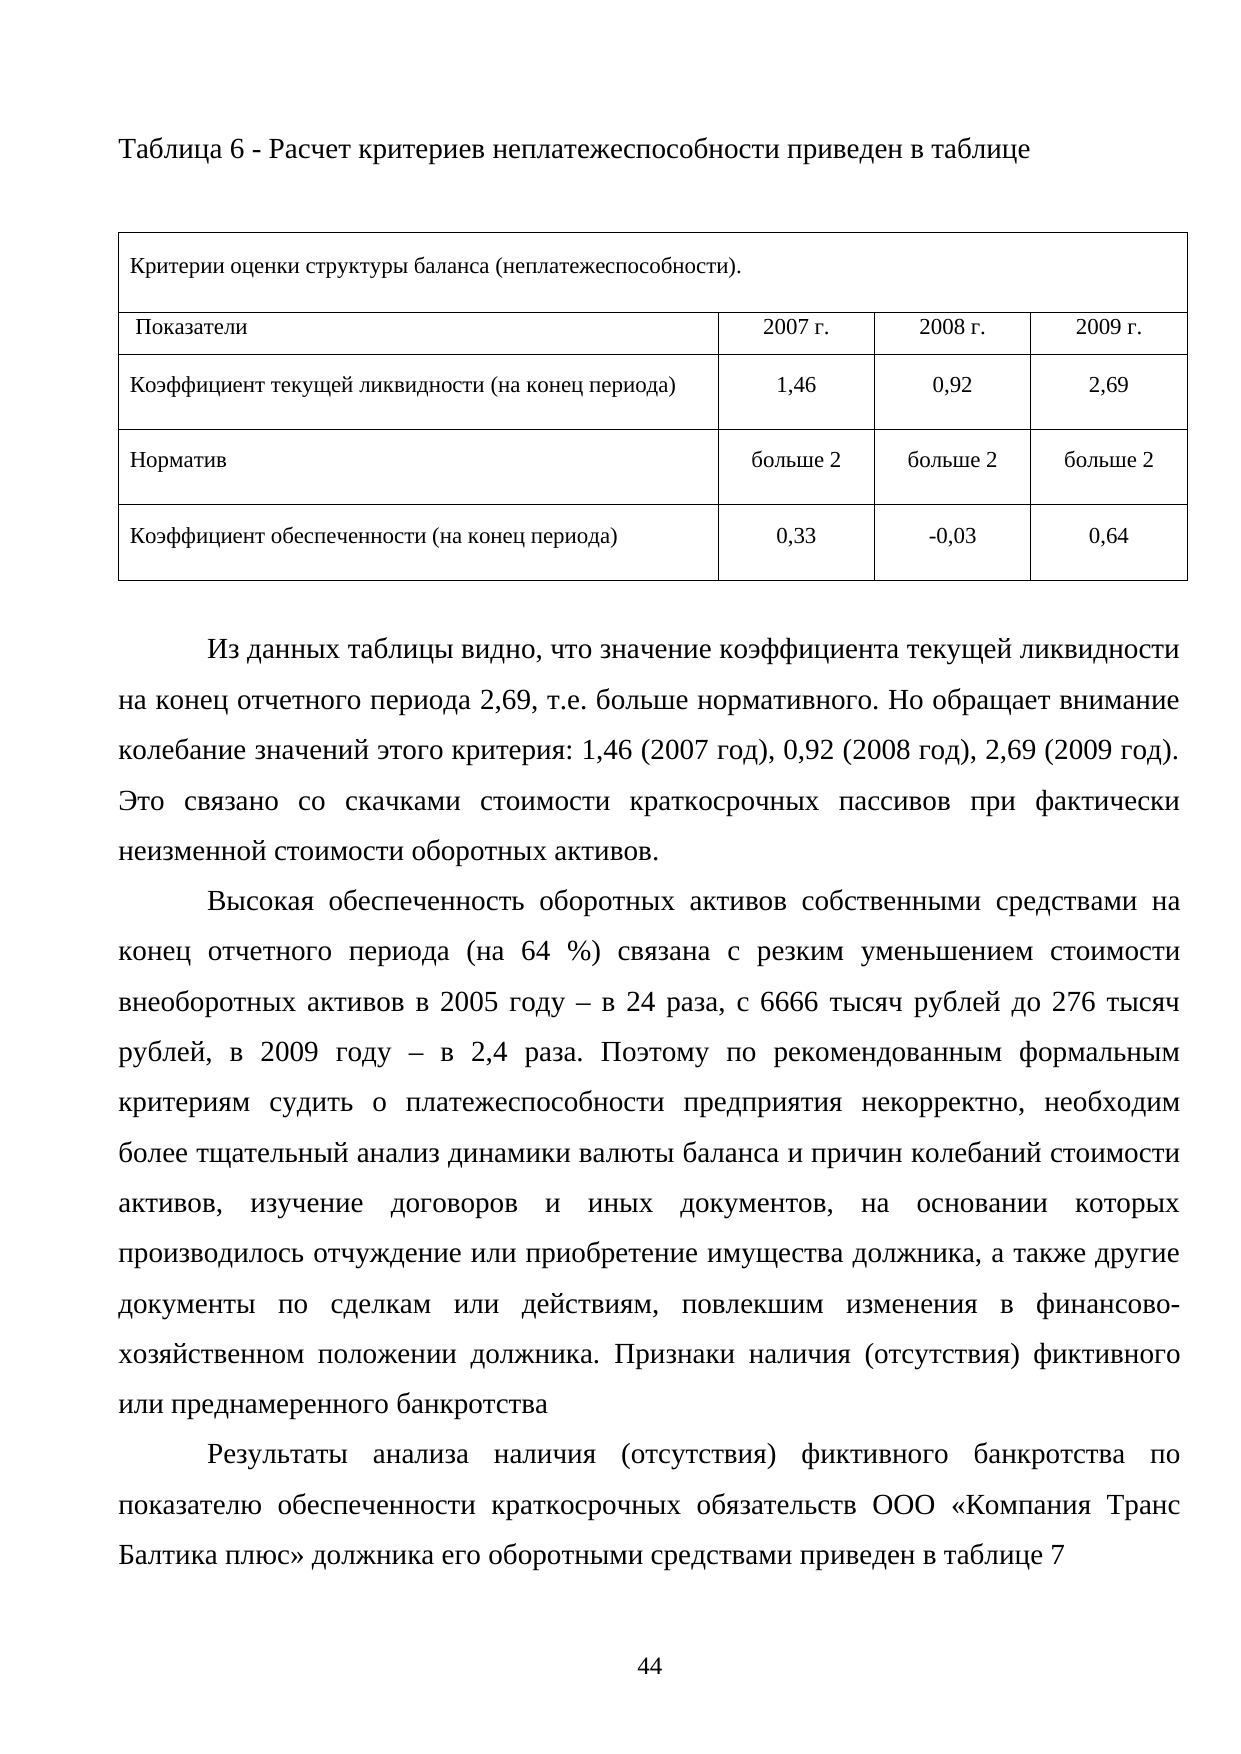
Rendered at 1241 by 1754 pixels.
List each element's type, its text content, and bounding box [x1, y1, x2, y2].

table_cell 2008 г. [875, 313, 1030, 354]
table_cell больше 2 [1031, 430, 1187, 504]
table_cell 0,33 [719, 505, 874, 580]
text Высокая обеспеченность оборотных активов собственными средствами на конец отчетного периода (на 64 %) связана с резким уменьшением стоимости внеоборотных активов в 2005 году – в 24 раза, с 6666 тысяч рублей до 276 тысяч рублей, в 2009 году – в 2,4 раза. Поэтому по рекомендованным формальным критериям судить о платежеспособности предприятия некорректно, необходим более тщательный анализ динамики валюты баланса и причин колебаний стоимости активов, изучение договоров и иных документов, на основании которых производилось отчуждение или приобретение имущества должника, а также другие документы по сделкам или действиям, повлекшим изменения в финансово-хозяйственном положении должника. Признаки наличия (отсутствия) фиктивного или преднамеренного банкротства [118, 883, 1181, 1420]
table_cell 1,46 [719, 355, 874, 429]
table_cell больше 2 [719, 430, 874, 504]
table_cell 0,92 [875, 355, 1030, 429]
table_cell Показатели [119, 313, 718, 354]
text Результаты анализа наличия (отсутствия) фиктивного банкротства по показателю обеспеченности краткосрочных обязательств ООО «Компания Транс Балтика плюс» должника его оборотными средствами приведен в таблице 7 [118, 1437, 1181, 1571]
table_cell Коэффициент текущей ликвидности (на конец периода) [119, 355, 718, 429]
table_cell Коэффициент обеспеченности (на конец периода) [119, 505, 718, 580]
table_cell 2007 г. [719, 313, 874, 354]
table_header Критерии оценки структуры баланса (неплатежеспособности). [119, 233, 1187, 312]
table_cell 0,64 [1031, 505, 1187, 580]
table_cell больше 2 [875, 430, 1030, 504]
table_cell 2009 г. [1031, 313, 1187, 354]
table_cell -0,03 [875, 505, 1030, 580]
text Из данных таблицы видно, что значение коэффициента текущей ликвидности на конец отчетного периода 2,69, т.е. больше нормативного. Но обращает внимание колебание значений этого критерия: 1,46 (2007 год), 0,92 (2008 год), 2,69 (2009 год). Это связано со скачками стоимости краткосрочных пассивов при фактически неизменной стоимости оборотных активов. [118, 632, 1181, 866]
table_cell 2,69 [1031, 355, 1187, 429]
text Таблица 6 - Расчет критериев неплатежеспособности приведен в таблице [118, 131, 1181, 165]
table_cell Норматив [119, 430, 718, 504]
